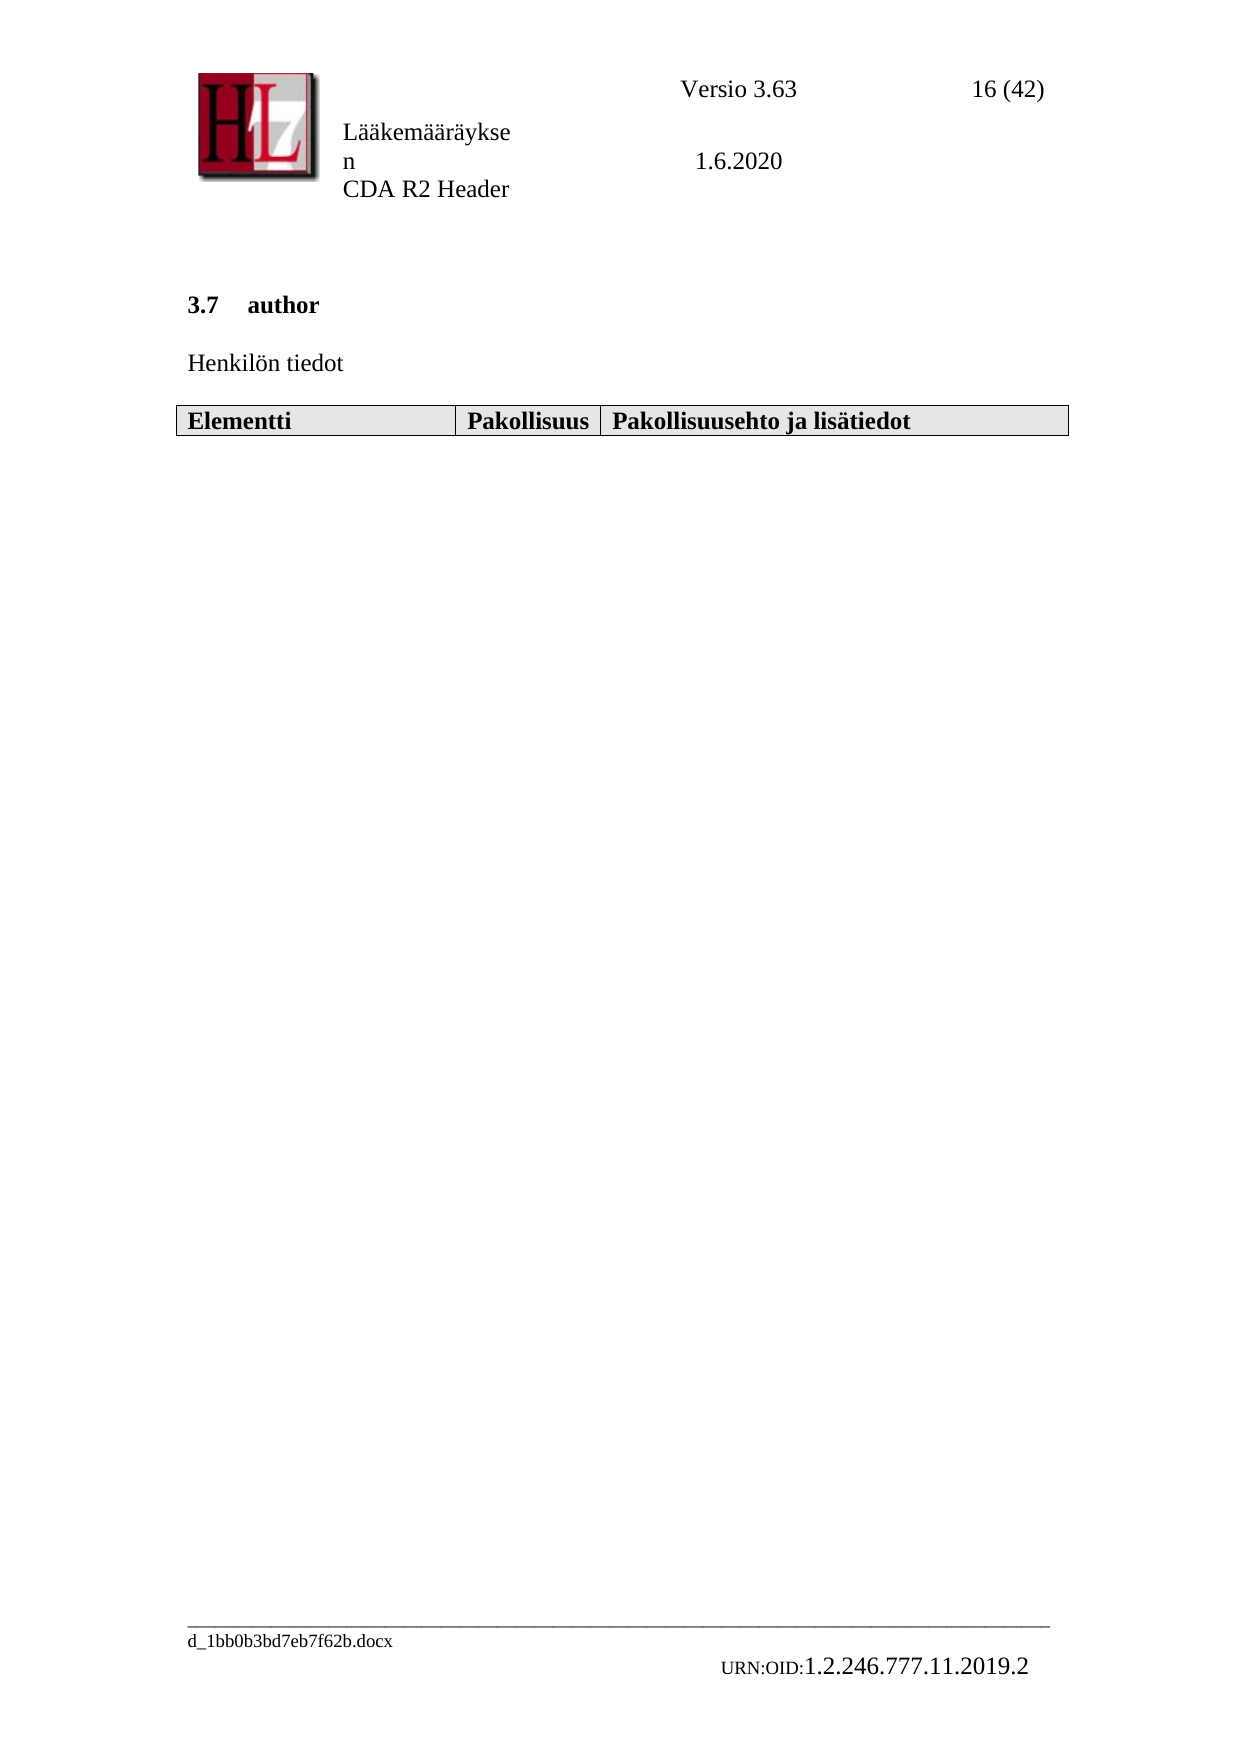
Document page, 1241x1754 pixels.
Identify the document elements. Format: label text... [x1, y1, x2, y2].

text Henkilön tiedot [187, 348, 1053, 377]
picture [198, 73, 321, 182]
table_header Pakollisuusehto ja lisätiedot [601, 406, 1068, 435]
table_header Pakollisuus [456, 406, 600, 435]
table_header Elementti [177, 406, 455, 435]
subtitle author [187, 290, 1053, 319]
